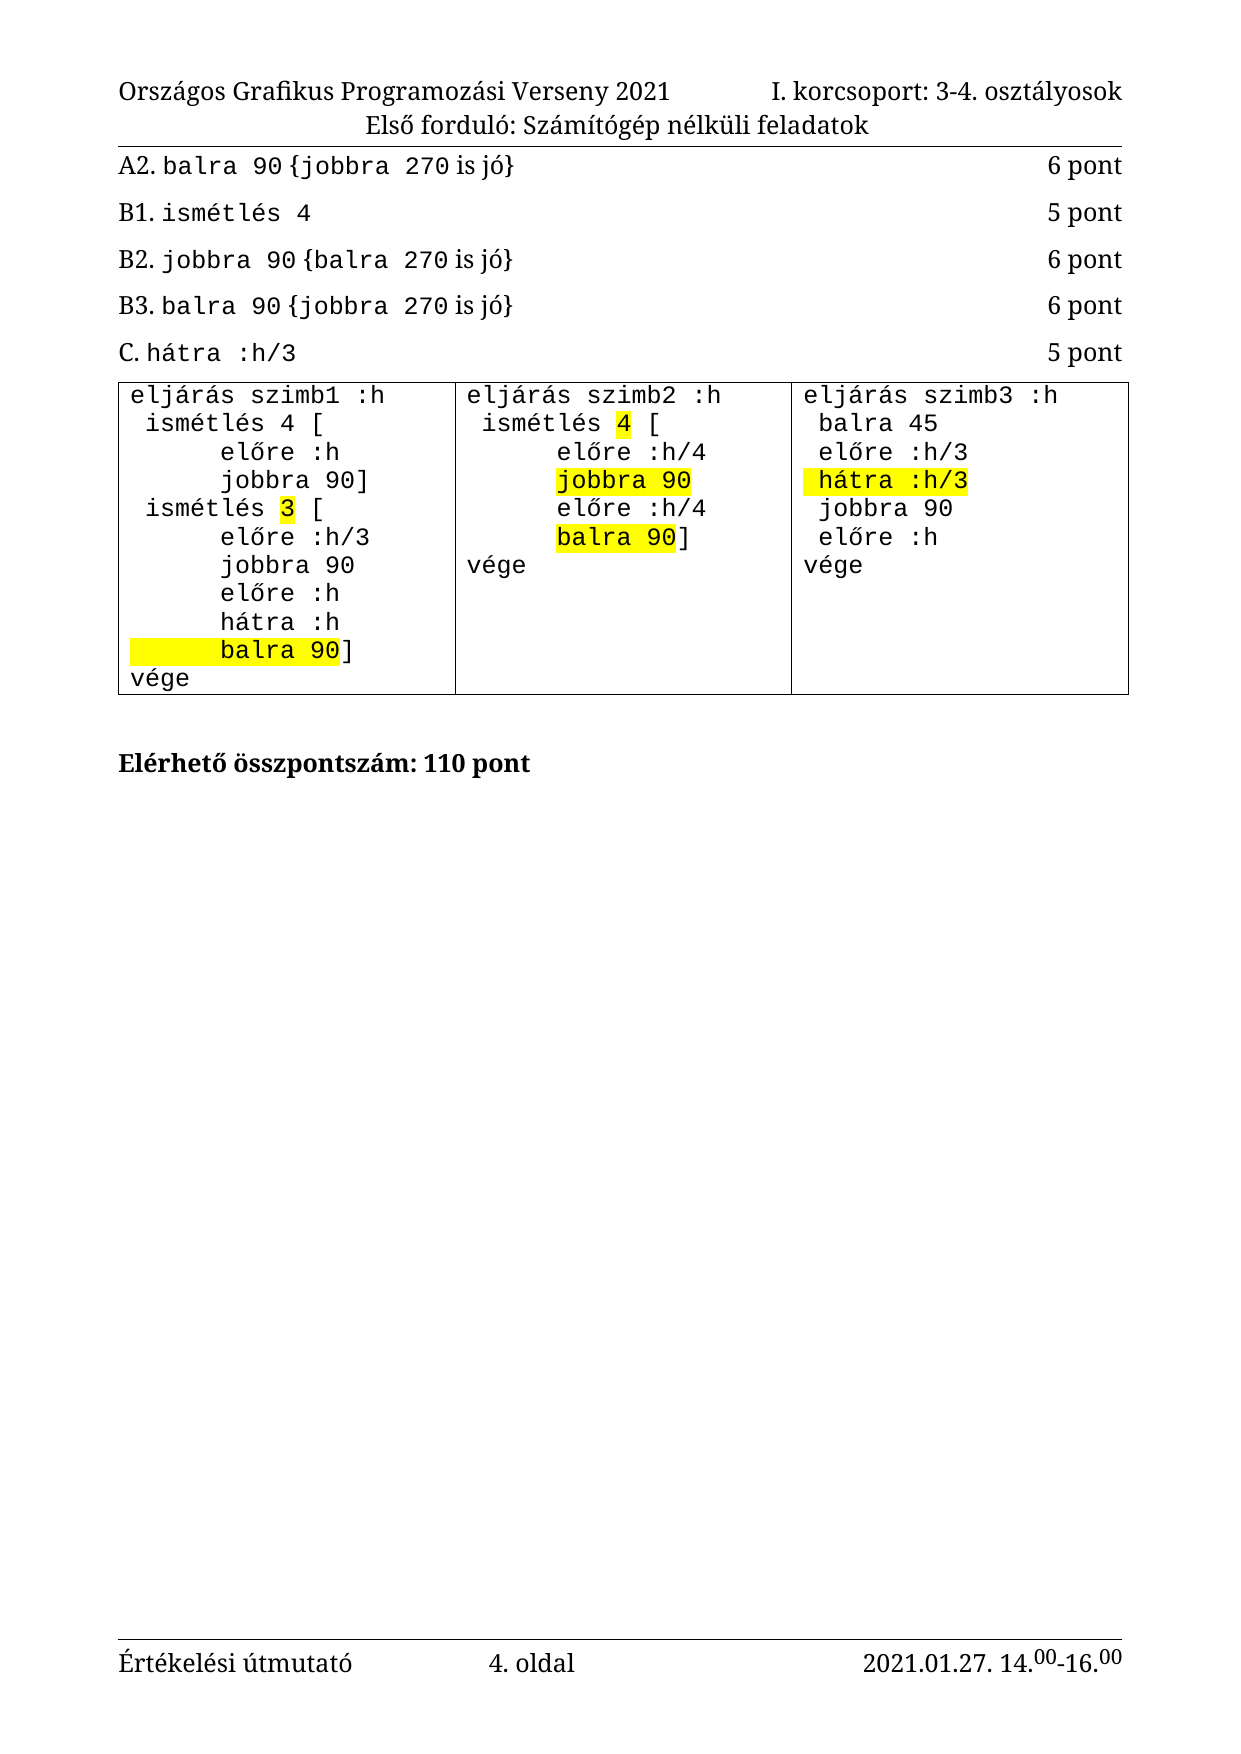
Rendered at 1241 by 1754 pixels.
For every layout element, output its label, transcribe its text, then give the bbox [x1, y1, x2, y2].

table_header eljárás szimb1 :h ismétlés 4 [ előre :h jobbra 90] ismétlés 3 [ előre :h/3 jobbra 90 előre :h hátra :h balra 90] vége [119, 383, 455, 694]
text Elérhető összpontszám: 110 pont [118, 745, 1122, 779]
text A2. balra 90 {jobbra 270 is jó} 6 pont [118, 148, 1122, 182]
text B3. balra 90 {jobbra 270 is jó} 6 pont [118, 288, 1122, 322]
table_header eljárás szimb3 :h balra 45 előre :h/3 hátra :h/3 jobbra 90 előre :h vége [792, 383, 1128, 694]
table_header eljárás szimb2 :h ismétlés 4 [ előre :h/4 jobbra 90 előre :h/4 balra 90] vége [456, 383, 791, 694]
text B1. ismétlés 4 5 pont [118, 194, 1122, 229]
text C. hátra :h/3 5 pont [118, 335, 1122, 369]
text B2. jobbra 90 {balra 270 is jó} 6 pont [118, 241, 1122, 276]
